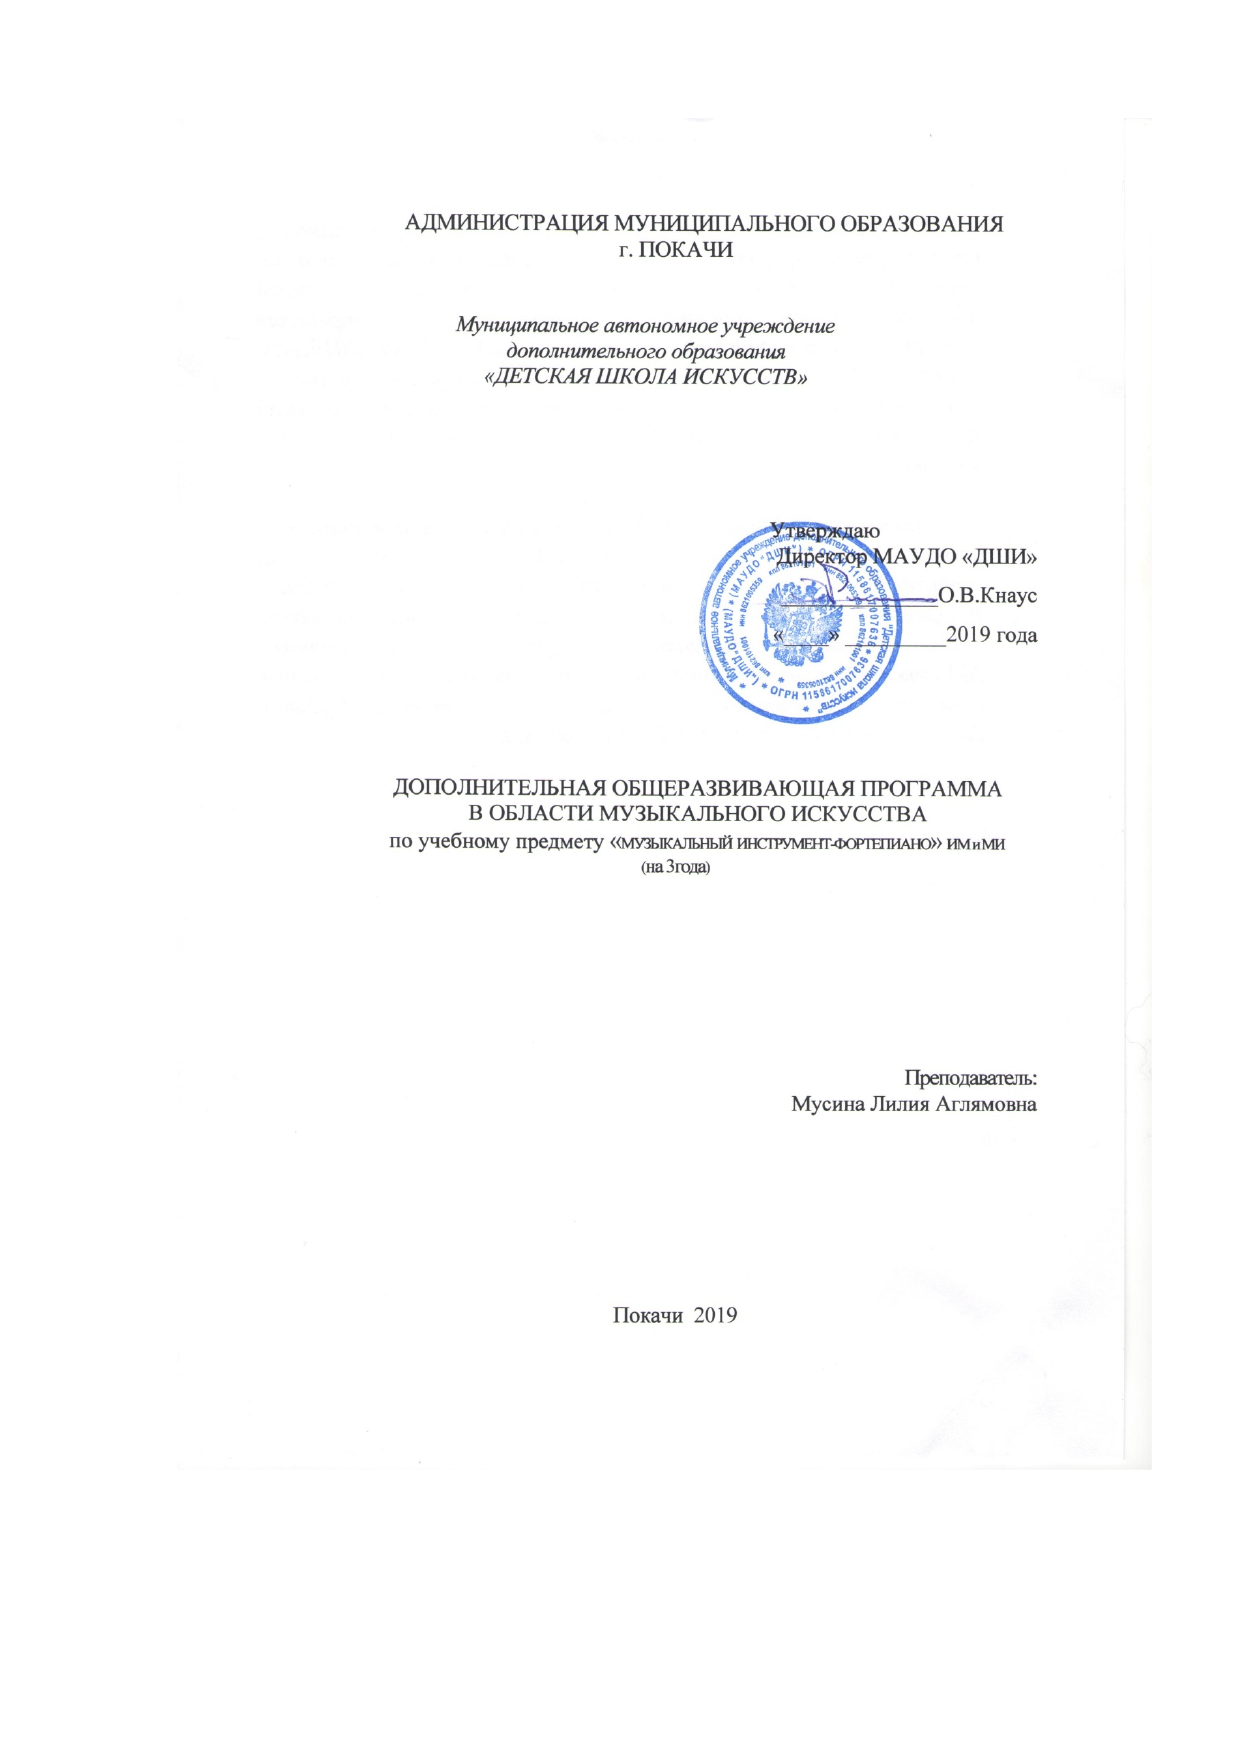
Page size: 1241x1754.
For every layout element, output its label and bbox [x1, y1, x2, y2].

picture [177, 118, 1152, 1470]
